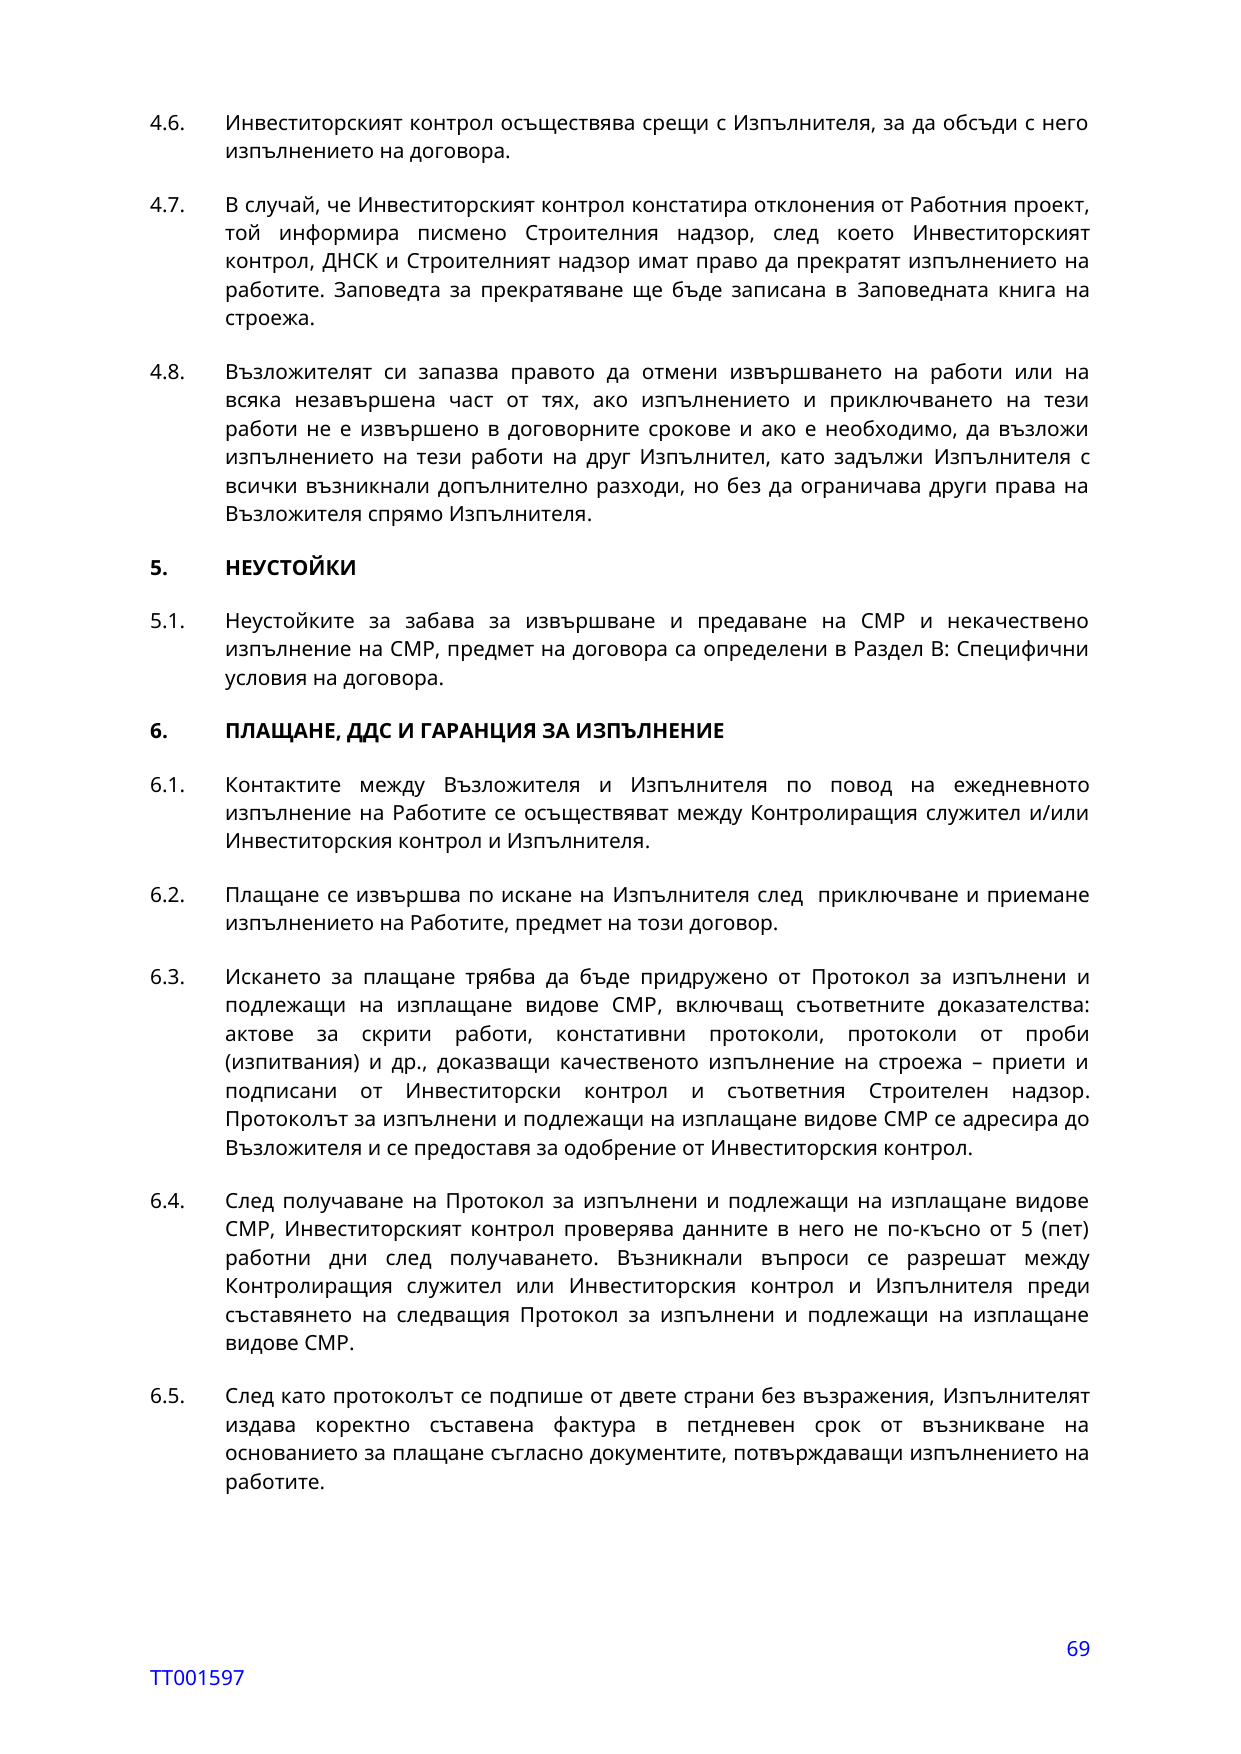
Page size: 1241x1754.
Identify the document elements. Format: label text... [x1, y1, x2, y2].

list След като протоколът се подпише от двете страни без възражения, Изпълнителят издава коректно съставена фактура в петдневен срок от възникване на основанието за плащане съгласно документите, потвърждаващи изпълнението на работите. [150, 1382, 1090, 1495]
list След получаване на Протокол за изпълнени и подлежащи на изплащане видове СМР, Инвеститорският контрол проверява данните в него не по-късно от 5 (пет) работни дни след получаването. Възникнали въпроси се разрешат между Контролиращия служител или Инвеститорския контрол и Изпълнителя преди съставянето на следващия Протокол за изпълнени и подлежащи на изплащане видове СМР. [150, 1186, 1090, 1357]
list Искането за плащане трябва да бъде придружено от Протокол за изпълнени и подлежащи на изплащане видове СМР, включващ съответните доказателства: актове за скрити работи, констативни протоколи, протоколи от проби (изпитвания) и др., доказващи качественото изпълнение на строежа – приети и подписани от Инвеститорски контрол и съответния Строителен надзор. Протоколът за изпълнени и подлежащи на изплащане видове СМР се адресира до Възложителя и се предоставя за одобрение от Инвеститорския контрол. [150, 962, 1090, 1161]
list В случай, че Инвеститорският контрол констатира отклонения от Работния проект, той информира писмено Строителния надзор, след което Инвеститорският контрол, ДНСК и Строителният надзор имат право да прекратят изпълнението на работите. Заповедта за прекратяване ще бъде записана в Заповедната книга на строежа. [150, 190, 1090, 332]
list Неустойките за забава за извършване и предаване на СМР и некачествено изпълнение на СМР, предмет на договора са определени в Раздел В: Специфични условия на договора. [150, 606, 1090, 691]
list Контактите между Възложителя и Изпълнителя по повод на ежедневното изпълнение на Работите се осъществяват между Контролиращия служител и/или Инвеститорския контрол и Изпълнителя. [150, 770, 1090, 855]
list ПЛАЩАНЕ, ДДС И ГАРАНЦИЯ ЗА ИЗПЪЛНЕНИЕ [150, 716, 1090, 745]
list Плащане се извършва по искане на Изпълнителя след приключване и приемане изпълнението на Работите, предмет на този договор. [150, 880, 1090, 937]
list Инвеститорският контрол осъществява срещи с Изпълнителя, за да обсъди с него изпълнението на договора. [150, 108, 1090, 165]
list НЕУСТОЙКИ [150, 553, 1090, 581]
list Възложителят си запазва правото да отмени извършването на работи или на всяка незавършена част от тях, ако изпълнението и приключването на тези работи не е извършено в договорните срокове и ако е необходимо, да възложи изпълнението на тези работи на друг Изпълнител, като задължи Изпълнителя с всички възникнали допълнително разходи, но без да ограничава други права на Възложителя спрямо Изпълнителя. [150, 357, 1090, 528]
